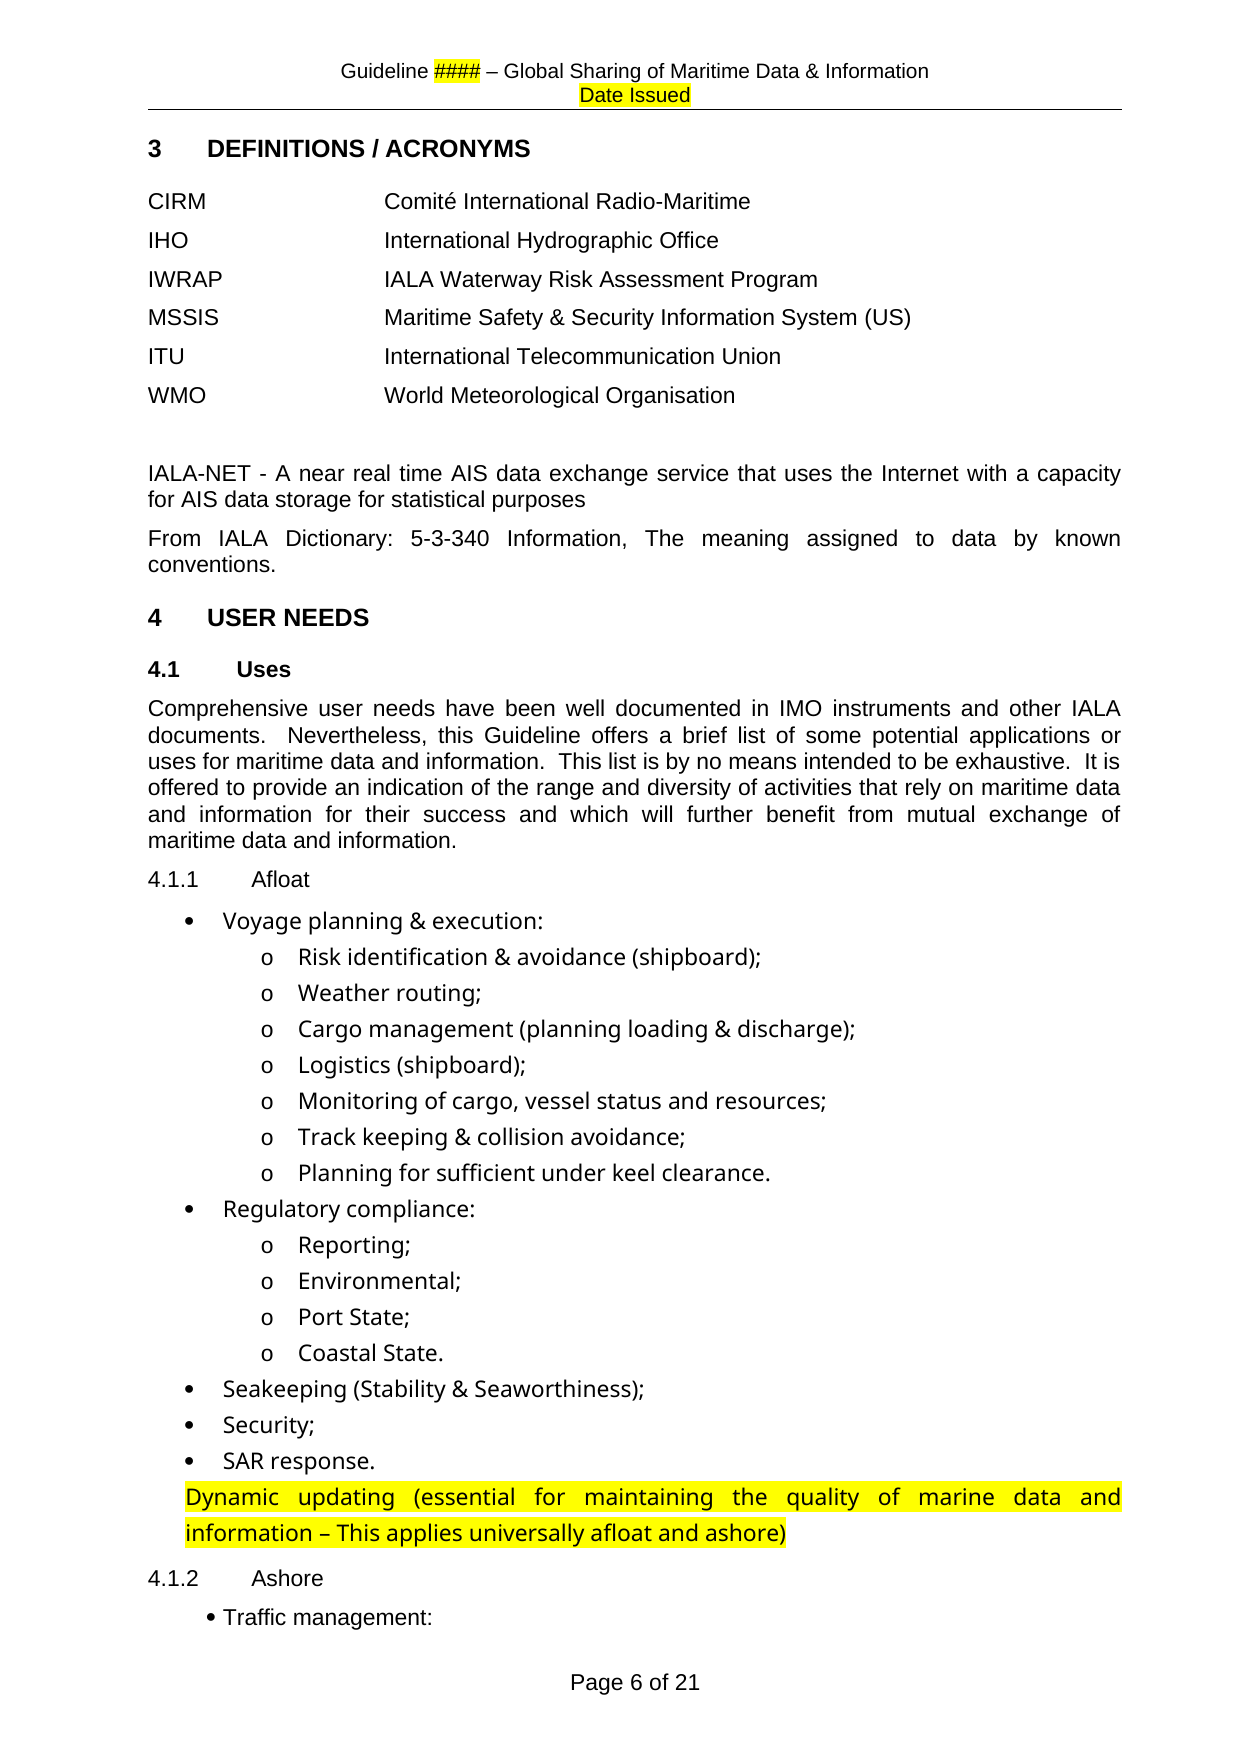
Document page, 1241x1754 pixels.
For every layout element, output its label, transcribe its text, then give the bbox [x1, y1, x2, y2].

list Cargo management (planning loading & discharge); [260, 1013, 1122, 1044]
list Security; [185, 1409, 1122, 1440]
subtitle Afloat [148, 866, 1122, 892]
list Voyage planning & execution: [185, 905, 1122, 936]
text IWRAP IALA Waterway Risk Assessment Program [148, 266, 1122, 292]
text WMO World Meteorological Organisation [148, 382, 1122, 408]
text IALA-NET - A near real time AIS data exchange service that uses the Internet with a capacity for AIS data storage for statistical purposes [148, 460, 1122, 512]
list Track keeping & collision avoidance; [260, 1121, 1122, 1152]
text Dynamic updating (essential for maintaining the quality of marine data and information – This applies universally afloat and ashore) [185, 1512, 1122, 1548]
list SAR response. [185, 1445, 1122, 1476]
list Weather routing; [260, 977, 1122, 1008]
text Traffic management: [207, 1604, 1122, 1631]
text CIRM Comité International Radio-Maritime [148, 188, 1122, 214]
text Comprehensive user needs have been well documented in IMO instruments and other IALA documents. Nevertheless, this Guideline offers a brief list of some potential applications or uses for maritime data and information. This list is by no means intended to be exhaustive. It is offered to provide an indication of the range and diversity of activities that rely on maritime data and information for their success and which will further benefit from mutual exchange of maritime data and information. [148, 695, 1122, 853]
list Reporting; [260, 1229, 1122, 1260]
list Seakeeping (Stability & Seaworthiness); [185, 1373, 1122, 1404]
list Planning for sufficient under keel clearance. [260, 1157, 1122, 1188]
list Risk identification & avoidance (shipboard); [260, 941, 1122, 972]
text MSSIS Maritime Safety & Security Information System (US) [148, 304, 1122, 331]
text ITU International Telecommunication Union [148, 343, 1122, 369]
list Port State; [260, 1301, 1122, 1332]
subtitle Ashore [148, 1565, 1122, 1592]
text IHO International Hydrographic Office [148, 227, 1122, 253]
list Coastal State. [260, 1337, 1122, 1368]
subtitle Uses [148, 656, 1122, 683]
subtitle Definitions / Acronyms [148, 134, 1122, 163]
subtitle User Needs [148, 603, 1122, 631]
list Monitoring of cargo, vessel status and resources; [260, 1085, 1122, 1116]
list Logistics (shipboard); [260, 1049, 1122, 1080]
text From IALA Dictionary: 5-3-340 Information, The meaning assigned to data by known conventions. [148, 525, 1122, 578]
list Regulatory compliance: [185, 1193, 1122, 1224]
list Environmental; [260, 1265, 1122, 1296]
